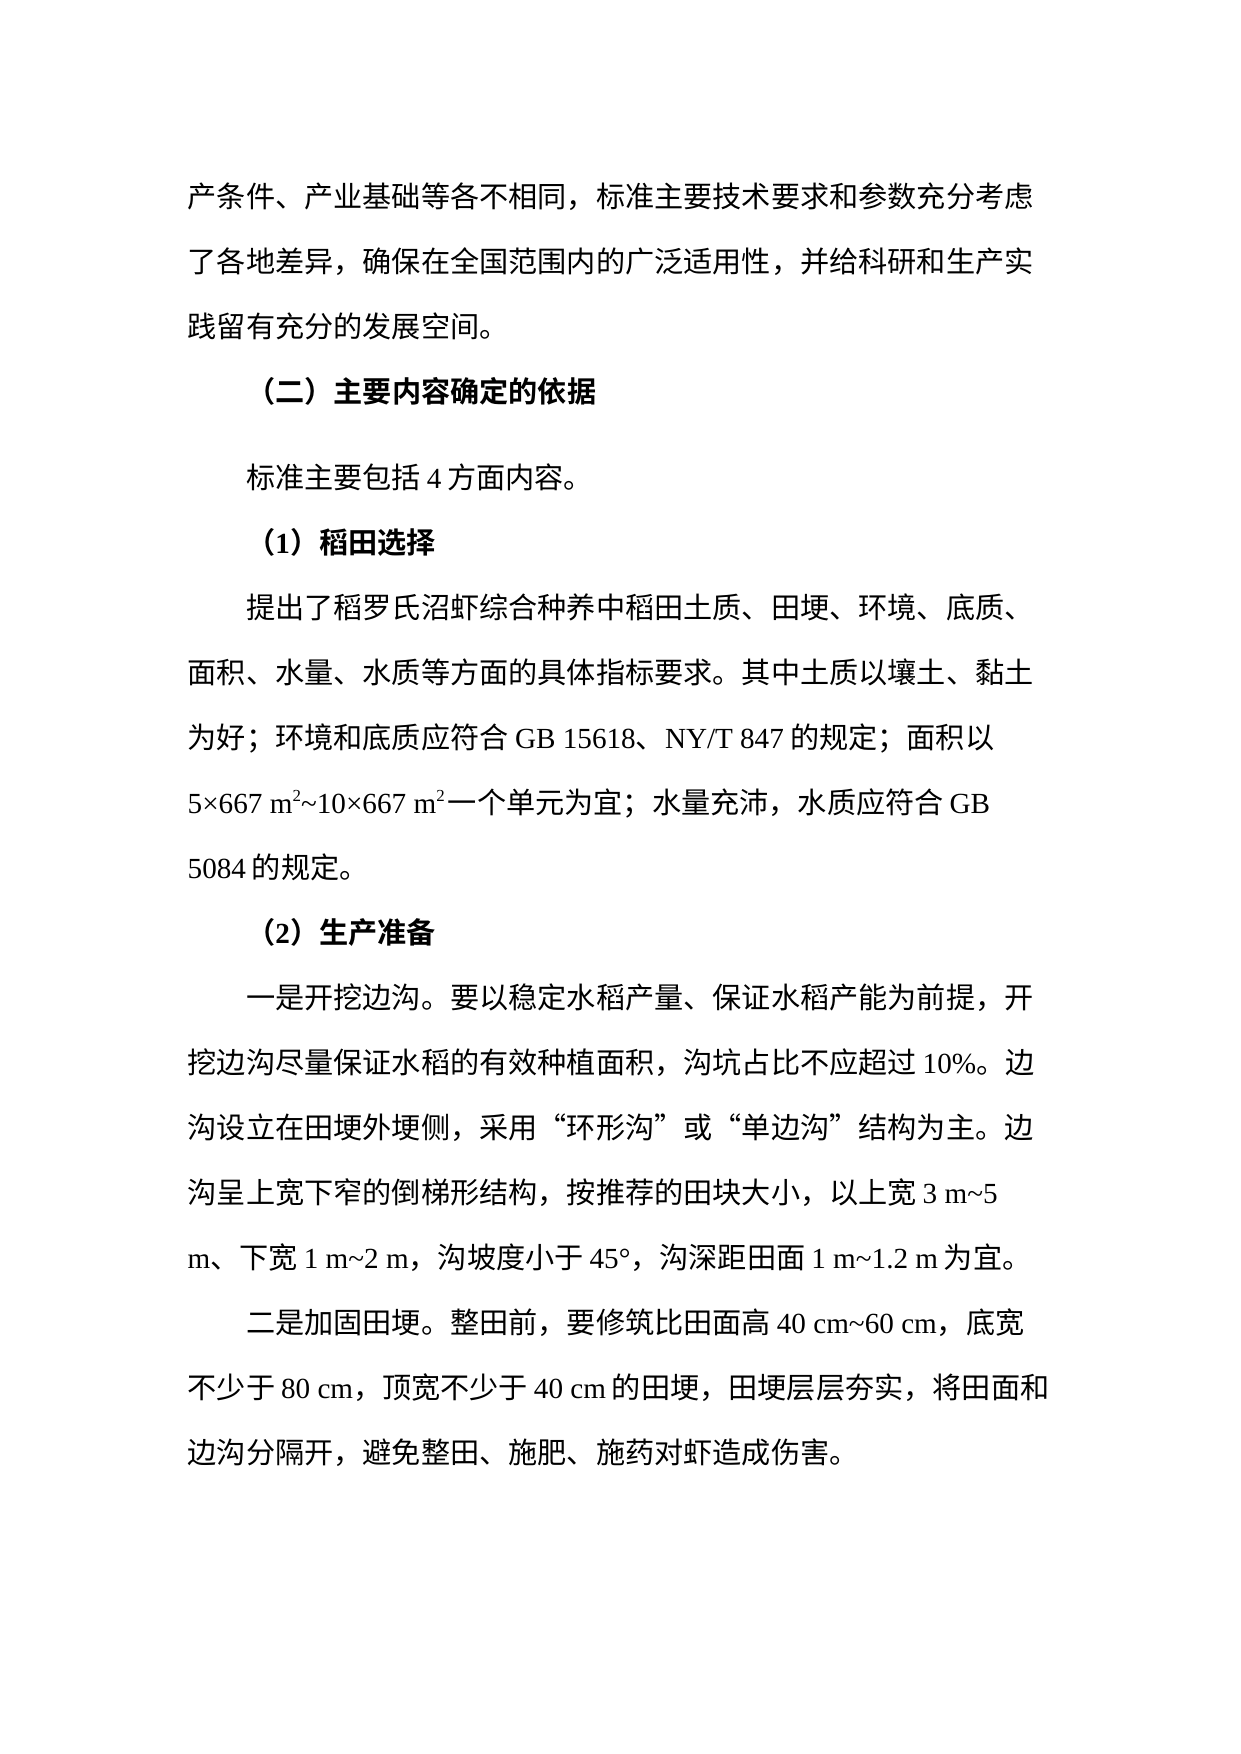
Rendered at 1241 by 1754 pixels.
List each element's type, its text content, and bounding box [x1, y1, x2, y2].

text （2）生产准备 [187, 898, 1053, 963]
text （二）主要内容确定的依据 [187, 357, 1053, 422]
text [187, 162, 1053, 357]
text 一是开挖边沟。要以稳定水稻产量、保证水稻产能为前提，开挖边沟尽量保证水稻的有效种植面积，沟坑占比不应超过10%。边沟设立在田埂外埂侧，采用“环形沟”或“单边沟”结构为主。边沟呈上宽下窄的倒梯形结构，按推荐的田块大小，以上宽3 m~5 m、下宽1 m~2 m，沟坡度小于45°，沟深距田面1 m~1.2 m为宜。 [187, 963, 1053, 1288]
text 标准主要包括4方面内容。 [187, 443, 1053, 508]
text （1）稻田选择 [187, 508, 1053, 573]
text 提出了稻罗氏沼虾综合种养中稻田土质、田埂、环境、底质、面积、水量、水质等方面的具体指标要求。其中土质以壤土、黏土为好；环境和底质应符合 GB 15618、NY/T 847的规定；面积以5×667 m2~10×667 m2一个单元为宜；水量充沛，水质应符合GB 5084的规定。 [187, 573, 1053, 898]
text 二是加固田埂。整田前，要修筑比田面高40 cm~60 cm，底宽不少于80 cm，顶宽不少于40 cm的田埂，田埂层层夯实，将田面和边沟分隔开，避免整田、施肥、施药对虾造成伤害。 [187, 1288, 1053, 1483]
